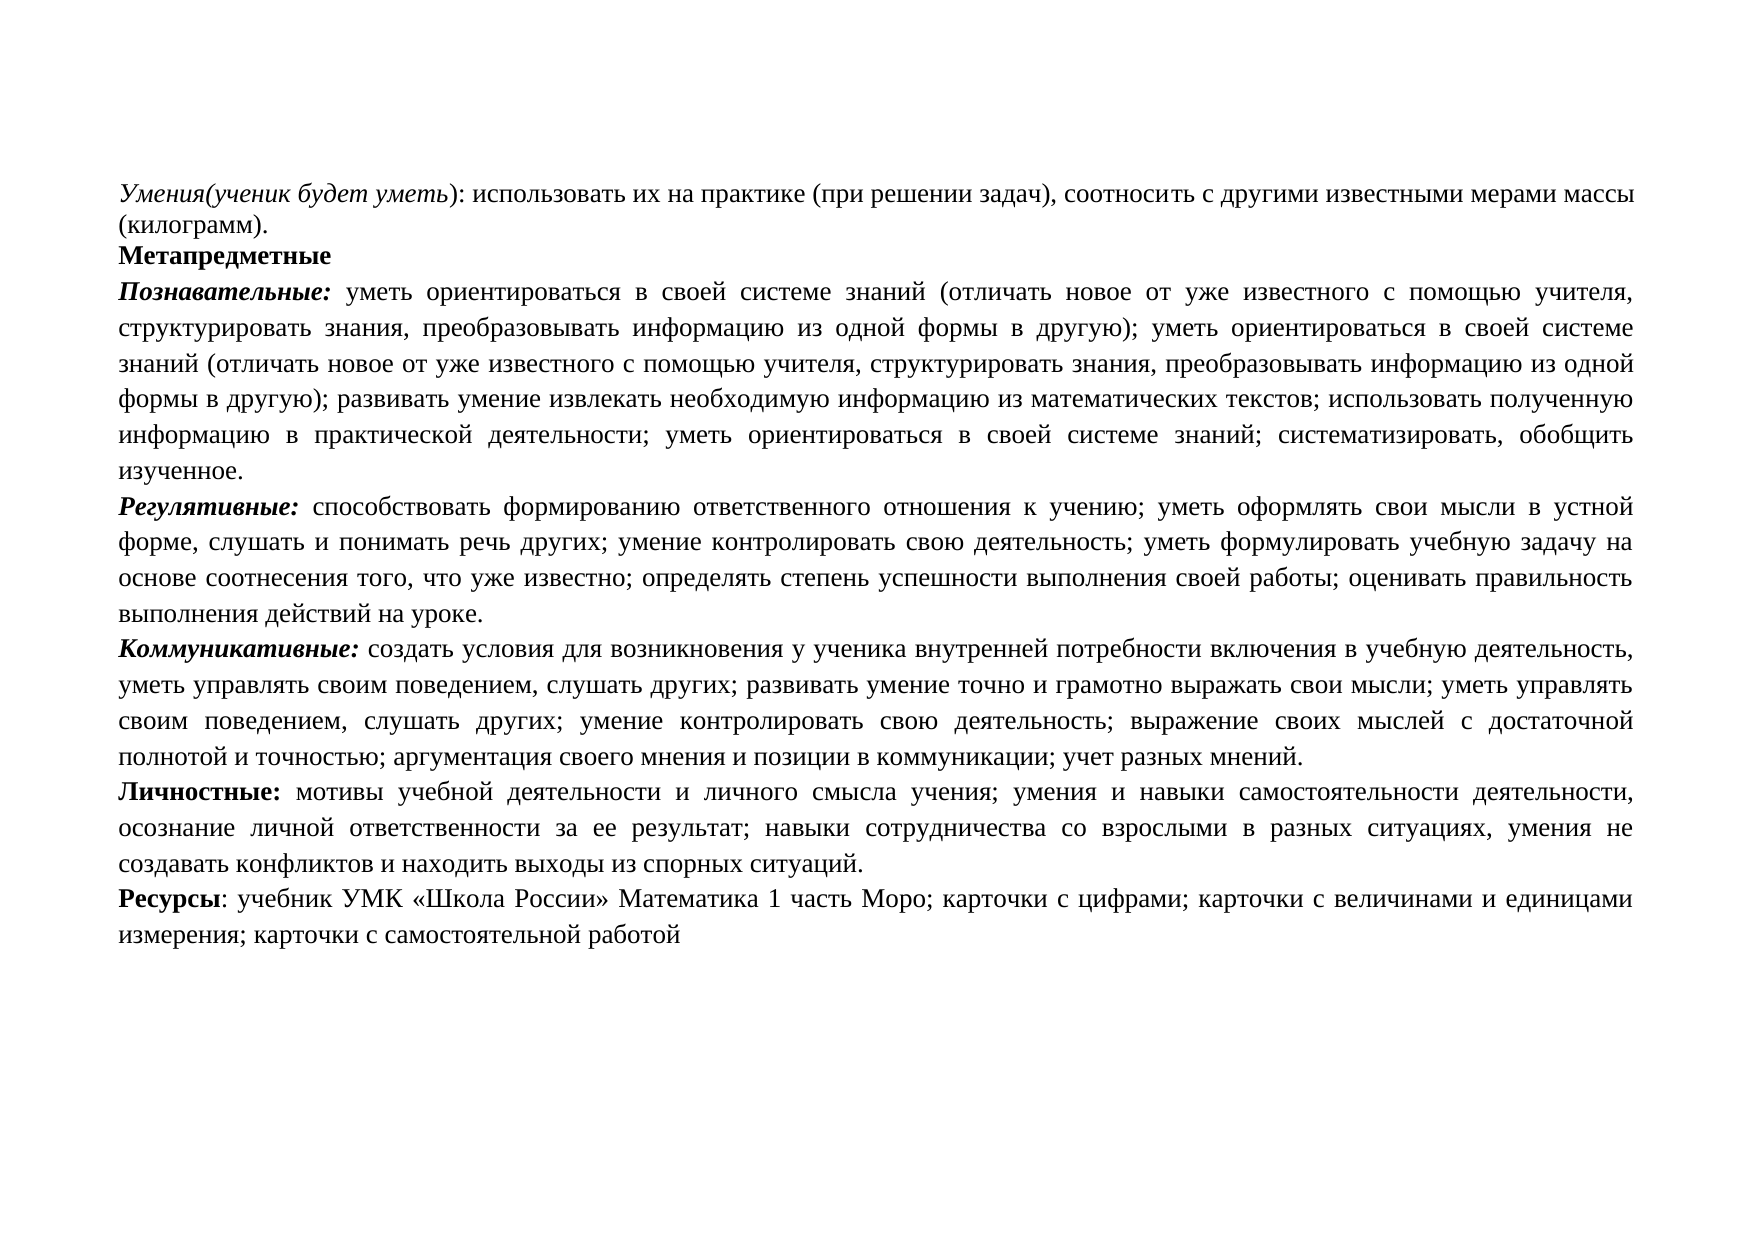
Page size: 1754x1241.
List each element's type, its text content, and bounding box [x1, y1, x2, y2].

text Познавательные: уметь ориентироваться в своей системе знаний (отличать новое от уже известного с помощью учителя, структурировать знания, преобразовывать информацию из одной формы в другую); уметь ориентироваться в своей системе знаний (отличать новое от уже известного с помощью учителя, структурировать знания, преобразовывать информацию из одной формы в другую); развивать умение извлекать необходимую информацию из математических текстов; использовать полученную информацию в практической деятельности; уметь ориентироваться в своей системе знаний; систематизировать, обобщить изученное. [118, 275, 1636, 485]
text Личностные: мотивы учебной деятельности и личного смысла учения; умения и навыки самостоятельности деятельности, осознание личной ответственности за ее результат; навыки сотрудничества со взрослыми в разных ситуациях, умения не создавать конфликтов и находить выходы из спорных ситуаций. [118, 775, 1636, 878]
text Регулятивные: способствовать формированию ответственного отношения к учению; уметь оформлять свои мысли в устной форме, слушать и понимать речь других; умение контролировать свою деятельность; уметь формулировать учебную задачу на основе соотнесения того, что уже известно; определять степень успешности выполнения своей работы; оценивать правильность выполнения действий на уроке. [118, 489, 1636, 628]
text Умения(ученик будет уметь): использовать их на практике (при решении задач), соотносить с другими известными мерами массы (килограмм). [118, 177, 1636, 239]
text Коммуникативные: создать условия для возникновения у ученика внутренней потребности включения в учебную деятельность, уметь управлять своим поведением, слушать других; развивать умение точно и грамотно выражать свои мысли; уметь управлять своим поведением, слушать других; умение контролировать свою деятельность; выражение своих мыслей с достаточной полнотой и точностью; аргументация своего мнения и позиции в коммуникации; учет разных мнений. [118, 632, 1636, 771]
text Метапредметные [118, 239, 1636, 271]
text Ресурсы: учебник УМК «Школа России» Математика 1 часть Моро; карточки с цифрами; карточки с величинами и единицами измерения; карточки с самостоятельной работой [118, 883, 1636, 949]
